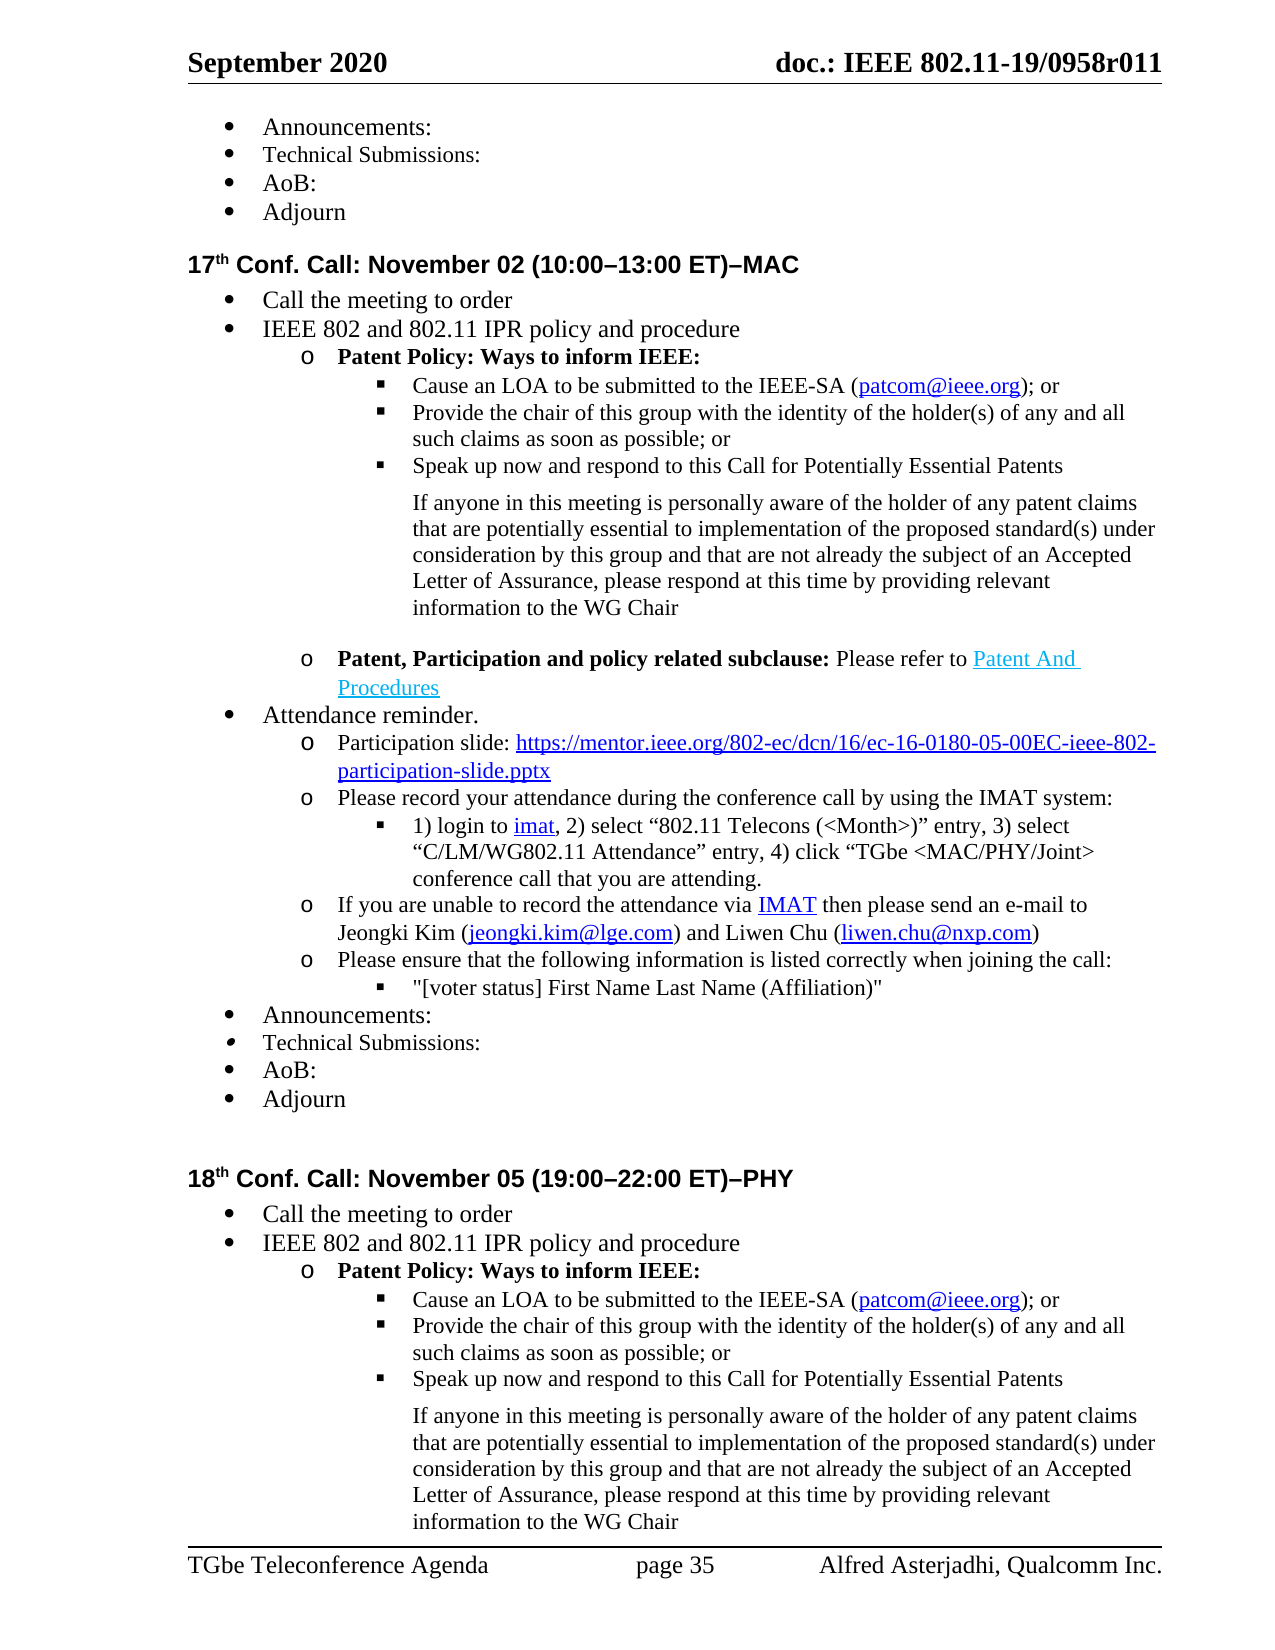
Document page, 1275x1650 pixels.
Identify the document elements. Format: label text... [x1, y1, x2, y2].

list Technical Submissions: [225, 1029, 1162, 1055]
list Attendance reminder. [225, 700, 1162, 729]
list Adjourn [225, 1084, 1162, 1113]
subtitle 18th Conf. Call: November 05 (19:00–22:00 ET)–PHY [187, 1164, 1162, 1193]
list Please ensure that the following information is listed correctly when joining the call: [300, 946, 1162, 974]
list Announcements: [225, 1000, 1162, 1029]
list "[voter status] First Name Last Name (Affiliation)" [375, 974, 1162, 1000]
list If anyone in this meeting is personally aware of the holder of any patent claims that are potentially essential to implementation of the proposed standard(s) under consideration by this group and that are not already the subject of an Accepted Letter of Assurance, please respond at this time by providing relevant information to the WG Chair [412, 488, 1162, 620]
list Cause an LOA to be submitted to the IEEE-SA (patcom@ieee.org); or [375, 372, 1162, 399]
list Technical Submissions: [225, 141, 1162, 168]
list Patent Policy: Ways to inform IEEE: [300, 343, 1162, 372]
list If you are unable to record the attendance via IMAT then please send an e-mail to Jeongki Kim (jeongki.kim@lge.com) and Liwen Chu (liwen.chu@nxp.com) [300, 891, 1162, 946]
list AoB: [225, 168, 1162, 197]
list Call the meeting to order [225, 1199, 1162, 1228]
list Patent, Participation and policy related subclause: Please refer to Patent And Procedures [300, 645, 1162, 700]
list Announcements: [225, 112, 1162, 141]
list If anyone in this meeting is personally aware of the holder of any patent claims that are potentially essential to implementation of the proposed standard(s) under consideration by this group and that are not already the subject of an Accepted Letter of Assurance, please respond at this time by providing relevant information to the WG Chair [412, 1402, 1162, 1534]
list Patent Policy: Ways to inform IEEE: [300, 1257, 1162, 1286]
list Speak up now and respond to this Call for Potentially Essential Patents [375, 1366, 1162, 1392]
list Please record your attendance during the conference call by using the IMAT system: [300, 784, 1162, 812]
list AoB: [225, 1055, 1162, 1084]
list Speak up now and respond to this Call for Potentially Essential Patents [375, 452, 1162, 478]
list IEEE 802 and 802.11 IPR policy and procedure [225, 314, 1162, 343]
list Call the meeting to order [225, 286, 1162, 314]
list Provide the chair of this group with the identity of the holder(s) of any and all such claims as soon as possible; or [375, 399, 1162, 452]
list Adjourn [225, 197, 1162, 226]
subtitle 17th Conf. Call: November 02 (10:00–13:00 ET)–MAC [187, 251, 1162, 279]
list Provide the chair of this group with the identity of the holder(s) of any and all such claims as soon as possible; or [375, 1312, 1162, 1366]
list Participation slide: https://mentor.ieee.org/802-ec/dcn/16/ec-16-0180-05-00EC-ieee-802-participation-slide.pptx [300, 729, 1162, 784]
list Cause an LOA to be submitted to the IEEE-SA (patcom@ieee.org); or [375, 1286, 1162, 1312]
list IEEE 802 and 802.11 IPR policy and procedure [225, 1228, 1162, 1257]
list 1) login to imat, 2) select “802.11 Telecons (<Month>)” entry, 3) select “C/LM/WG802.11 Attendance” entry, 4) click “TGbe <MAC/PHY/Joint> conference call that you are attending. [375, 812, 1162, 891]
